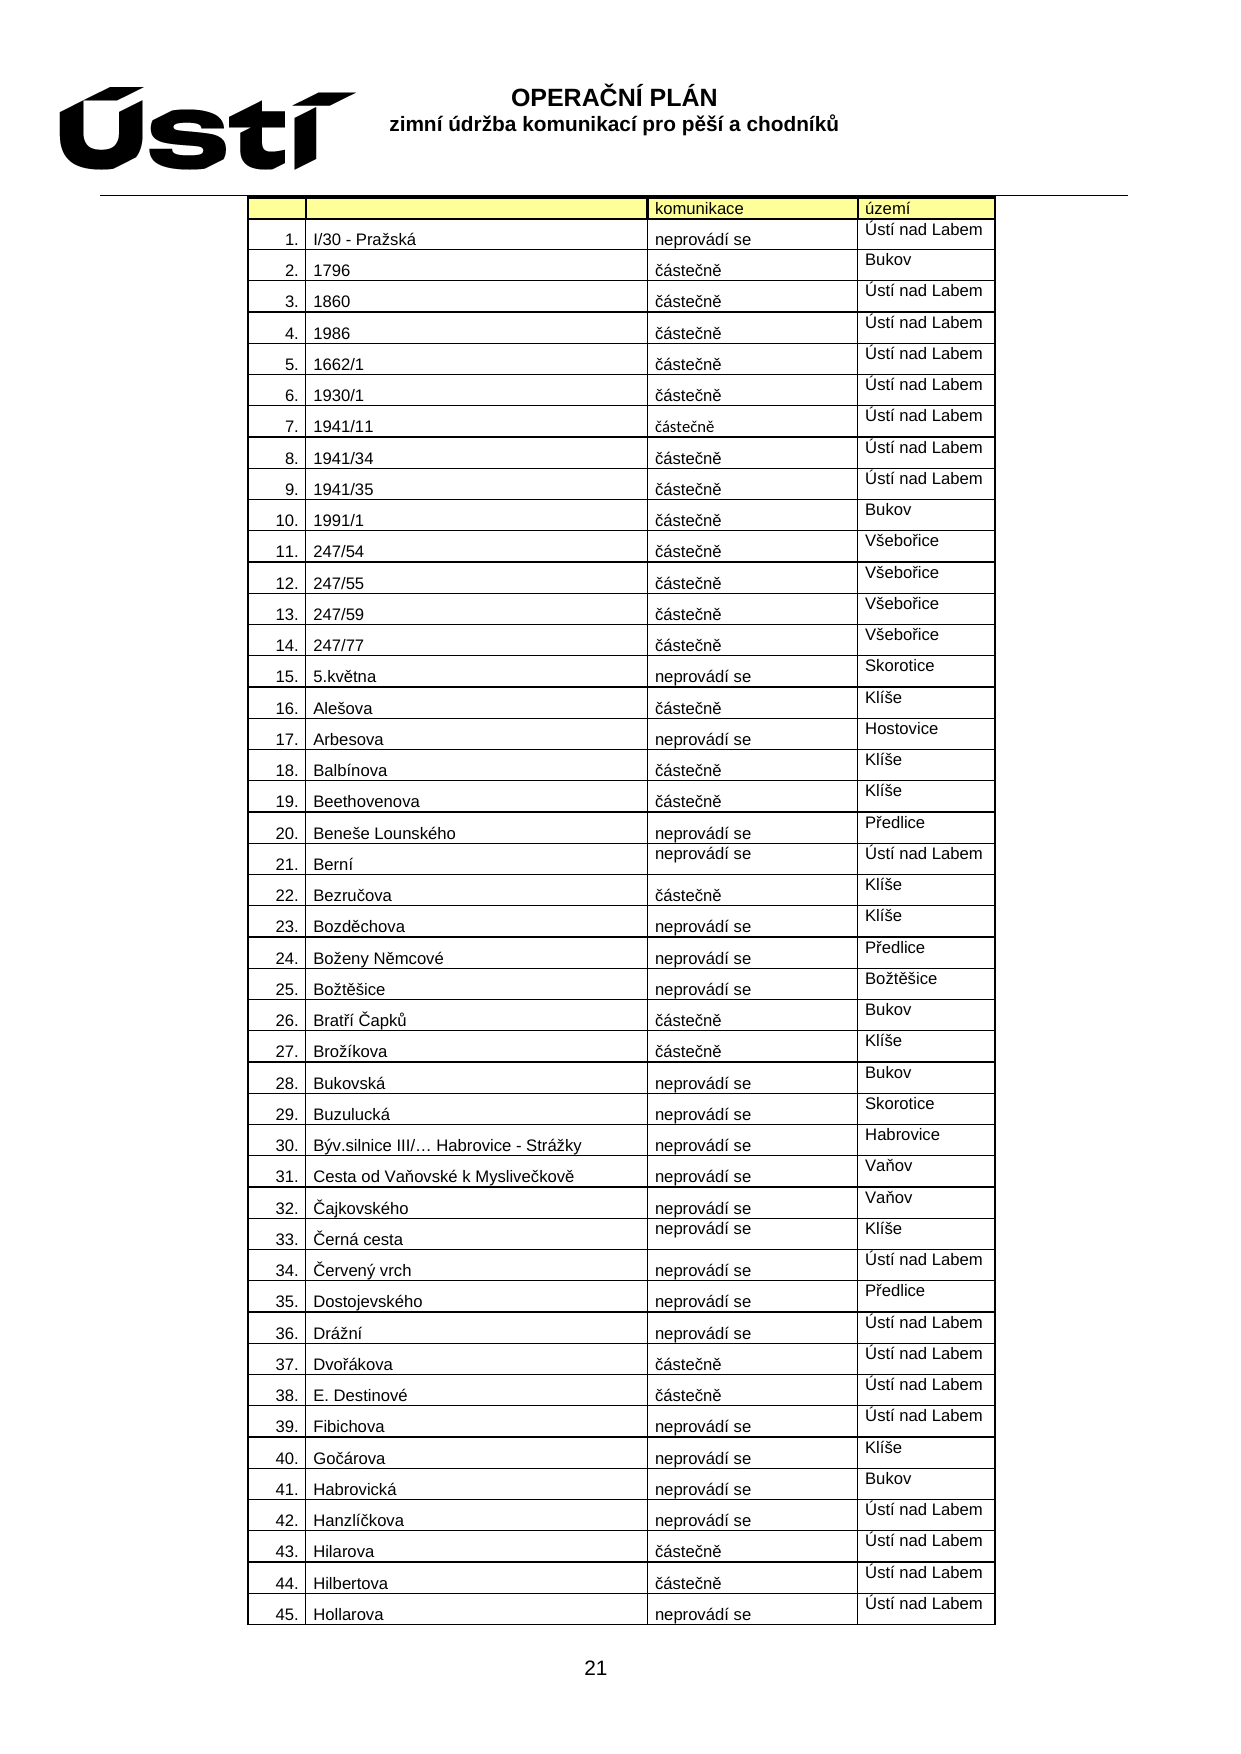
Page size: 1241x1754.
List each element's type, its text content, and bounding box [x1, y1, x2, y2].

picture [58, 85, 357, 172]
table_cell Božtěšice [306, 969, 647, 999]
table_cell 1941/35 [306, 469, 647, 499]
table_cell Hilarova [306, 1531, 647, 1561]
table_cell 38. [249, 1375, 305, 1405]
table_cell Bukov [858, 1063, 994, 1093]
table_cell Arbesova [306, 719, 647, 749]
table_cell částečně [648, 625, 857, 655]
table_cell částečně [648, 344, 857, 374]
table_cell Předlice [858, 938, 994, 968]
table_cell částečně [648, 781, 857, 811]
table_cell Čajkovského [306, 1188, 647, 1218]
table_cell 39. [249, 1406, 305, 1436]
table_cell Klíše [858, 781, 994, 811]
table_cell Bukovská [306, 1063, 647, 1093]
table_cell 1986 [306, 313, 647, 343]
table_cell 23. [249, 906, 305, 936]
table_cell Skorotice [858, 656, 994, 686]
table_cell 44. [249, 1563, 305, 1593]
table_cell Název komunikace [307, 199, 646, 218]
table_cell částečně [648, 594, 857, 624]
table_cell částečně [648, 875, 857, 905]
table_cell 8. [249, 438, 305, 468]
table_cell částečně [648, 469, 857, 499]
table_cell neprovádí se [648, 656, 857, 686]
table_cell 1662/1 [306, 344, 647, 374]
table_cell Všebořice [858, 563, 994, 593]
table_cell částečně [648, 531, 857, 561]
table_cell 37. [249, 1344, 305, 1374]
table_cell 24. [249, 938, 305, 968]
table_cell Klíše [858, 906, 994, 936]
table_cell částečně [648, 1344, 857, 1374]
table_cell 25. [249, 969, 305, 999]
table_cell I/30 - Pražská [306, 220, 647, 249]
table_cell Klíše [858, 1219, 994, 1249]
table_cell Ústí nad Labem [858, 469, 994, 499]
table_cell 21. [249, 844, 305, 874]
table_cell Ústí nad Labem [858, 375, 994, 405]
table_cell Klíše [858, 688, 994, 718]
table_cell 42. [249, 1500, 305, 1530]
table_cell Předlice [858, 1281, 994, 1311]
table_cell neprovádí se [648, 1219, 857, 1249]
table_cell Ústí nad Labem [858, 1250, 994, 1280]
table_cell Všebořice [858, 531, 994, 561]
table_cell 2. [249, 250, 305, 280]
table_cell Bukov [858, 1469, 994, 1499]
table_cell Fibichova [306, 1406, 647, 1436]
table_cell neprovádí se [648, 1250, 857, 1280]
table_cell částečně [648, 750, 857, 780]
table_cell Drážní [306, 1313, 647, 1343]
table_cell 32. [249, 1188, 305, 1218]
table_cell Beethovenova [306, 781, 647, 811]
table_cell 4. [249, 313, 305, 343]
table_cell 26. [249, 1000, 305, 1030]
table_cell 1941/34 [306, 438, 647, 468]
table_cell E. Destinové [306, 1375, 647, 1405]
table_cell Dvořákova [306, 1344, 647, 1374]
table_cell Ústí nad Labem [858, 281, 994, 311]
table_cell Ústí nad Labem [858, 344, 994, 374]
table_cell neprovádí se [648, 1125, 857, 1155]
table_cell neprovádí se [648, 969, 857, 999]
table_cell 20. [249, 813, 305, 843]
table_cell Červený vrch [306, 1250, 647, 1280]
table_cell Hostovice [858, 719, 994, 749]
table_cell Alešova [306, 688, 647, 718]
table_cell 1860 [306, 281, 647, 311]
table_cell Býv.silnice III/… Habrovice - Strážky [306, 1125, 647, 1155]
table_cell Buzulucká [306, 1094, 647, 1124]
table_cell Bozděchova [306, 906, 647, 936]
table_cell Hilbertova [306, 1563, 647, 1593]
table_cell částečně [648, 281, 857, 311]
table_cell Bukov [858, 250, 994, 280]
table_cell 11. [249, 531, 305, 561]
table_cell 43. [249, 1531, 305, 1561]
table_cell částečně [648, 375, 857, 405]
table_cell 35. [249, 1281, 305, 1311]
table_cell částečně [648, 1000, 857, 1030]
table_cell Ústí nad Labem [858, 220, 994, 249]
table_cell Klíše [858, 1438, 994, 1468]
table_cell Ústí nad Labem [858, 313, 994, 343]
table_cell Klíše [858, 750, 994, 780]
table_cell 34. [249, 1250, 305, 1280]
table_cell 247/54 [306, 531, 647, 561]
table_cell Ústí nad Labem [858, 1375, 994, 1405]
table_cell 247/59 [306, 594, 647, 624]
table_cell 12. [249, 563, 305, 593]
table_cell částečně [648, 500, 857, 530]
table_cell Habrovická [306, 1469, 647, 1499]
table_cell Boženy Němcové [306, 938, 647, 968]
table_cell 17. [249, 719, 305, 749]
table_cell 33. [249, 1219, 305, 1249]
table_cell neprovádí se [648, 1500, 857, 1530]
table_cell 5.května [306, 656, 647, 686]
table_cell 247/55 [306, 563, 647, 593]
table_cell 29. [249, 1094, 305, 1124]
table_cell neprovádí se [648, 813, 857, 843]
table_cell Bukov [858, 500, 994, 530]
table_cell částečně [648, 438, 857, 468]
table_cell neprovádí se [648, 1438, 857, 1468]
table_cell neprovádí se [648, 1281, 857, 1311]
table_cell 5. [249, 344, 305, 374]
table_cell částečně [648, 313, 857, 343]
table_cell Ústí nad Labem [858, 1563, 994, 1593]
table_cell Habrovice [858, 1125, 994, 1155]
table_cell Bezručova [306, 875, 647, 905]
table_cell Průběh čištění komunikace [649, 199, 857, 218]
table_cell neprovádí se [648, 719, 857, 749]
table_cell Vaňov [858, 1156, 994, 1186]
table_cell 10. [249, 500, 305, 530]
table_cell 247/77 [306, 625, 647, 655]
table_cell 22. [249, 875, 305, 905]
table_cell Ústí nad Labem [858, 844, 994, 874]
table_cell neprovádí se [648, 1156, 857, 1186]
table_cell 14. [249, 625, 305, 655]
table_cell 9. [249, 469, 305, 499]
table_cell Bukov [858, 1000, 994, 1030]
table_cell Ústí nad Labem [858, 1594, 994, 1624]
table_cell Všebořice [858, 625, 994, 655]
table_cell Ústí nad Labem [858, 1500, 994, 1530]
table_cell Skorotice [858, 1094, 994, 1124]
table_cell Cesta od Vaňovské k Myslivečkově [306, 1156, 647, 1186]
table_cell neprovádí se [648, 1063, 857, 1093]
table_cell Ústí nad Labem [858, 1531, 994, 1561]
table_cell Poř.č. [249, 199, 305, 218]
table_cell 1941/11 [306, 406, 647, 436]
table_cell Bratří Čapků [306, 1000, 647, 1030]
table_cell Klíše [858, 875, 994, 905]
table_cell neprovádí se [648, 220, 857, 249]
table_cell neprovádí se [648, 1406, 857, 1436]
table_cell Ústí nad Labem [858, 438, 994, 468]
table_cell částečně [648, 688, 857, 718]
table_cell částečně [648, 406, 857, 436]
table_cell Gočárova [306, 1438, 647, 1468]
table_cell 36. [249, 1313, 305, 1343]
table_cell částečně [648, 1563, 857, 1593]
table_cell 19. [249, 781, 305, 811]
table_cell neprovádí se [648, 938, 857, 968]
table_cell neprovádí se [648, 906, 857, 936]
table_cell Dostojevského [306, 1281, 647, 1311]
table_cell Vaňov [858, 1188, 994, 1218]
table_cell 31. [249, 1156, 305, 1186]
table_cell 13. [249, 594, 305, 624]
table_cell 41. [249, 1469, 305, 1499]
table_cell 16. [249, 688, 305, 718]
table_cell 6. [249, 375, 305, 405]
table_cell Předlice [858, 813, 994, 843]
table_cell neprovádí se [648, 1094, 857, 1124]
table_cell 18. [249, 750, 305, 780]
table_cell částečně [648, 1531, 857, 1561]
table_cell částečně [648, 1375, 857, 1405]
table_cell částečně [648, 563, 857, 593]
table_cell neprovádí se [648, 1188, 857, 1218]
table_cell neprovádí se [648, 844, 857, 874]
table_cell 1930/1 [306, 375, 647, 405]
table_cell částečně [648, 1031, 857, 1061]
table_cell 3. [249, 281, 305, 311]
table_cell 40. [249, 1438, 305, 1468]
table_cell 45. [249, 1594, 305, 1624]
table_cell Božtěšice [858, 969, 994, 999]
table_cell 15. [249, 656, 305, 686]
table_cell Brožíkova [306, 1031, 647, 1061]
table_cell Klíše [858, 1031, 994, 1061]
table_cell Katastrální území [859, 199, 994, 218]
table_cell Beneše Lounského [306, 813, 647, 843]
table_cell Ústí nad Labem [858, 1313, 994, 1343]
table_cell neprovádí se [648, 1594, 857, 1624]
table_cell 1991/1 [306, 500, 647, 530]
table_cell Balbínova [306, 750, 647, 780]
table_cell Hanzlíčkova [306, 1500, 647, 1530]
table_cell Berní [306, 844, 647, 874]
table_cell Hollarova [306, 1594, 647, 1624]
table_cell neprovádí se [648, 1469, 857, 1499]
table_cell 27. [249, 1031, 305, 1061]
table_cell 28. [249, 1063, 305, 1093]
table_cell Ústí nad Labem [858, 1406, 994, 1436]
table_cell 1. [249, 220, 305, 249]
table_cell částečně [648, 250, 857, 280]
table_cell 1796 [306, 250, 647, 280]
table_cell Všebořice [858, 594, 994, 624]
table_cell Ústí nad Labem [858, 1344, 994, 1374]
table_cell Ústí nad Labem [858, 406, 994, 436]
table_cell 7. [249, 406, 305, 436]
table_cell neprovádí se [648, 1313, 857, 1343]
table_cell Černá cesta [306, 1219, 647, 1249]
table_cell 30. [249, 1125, 305, 1155]
